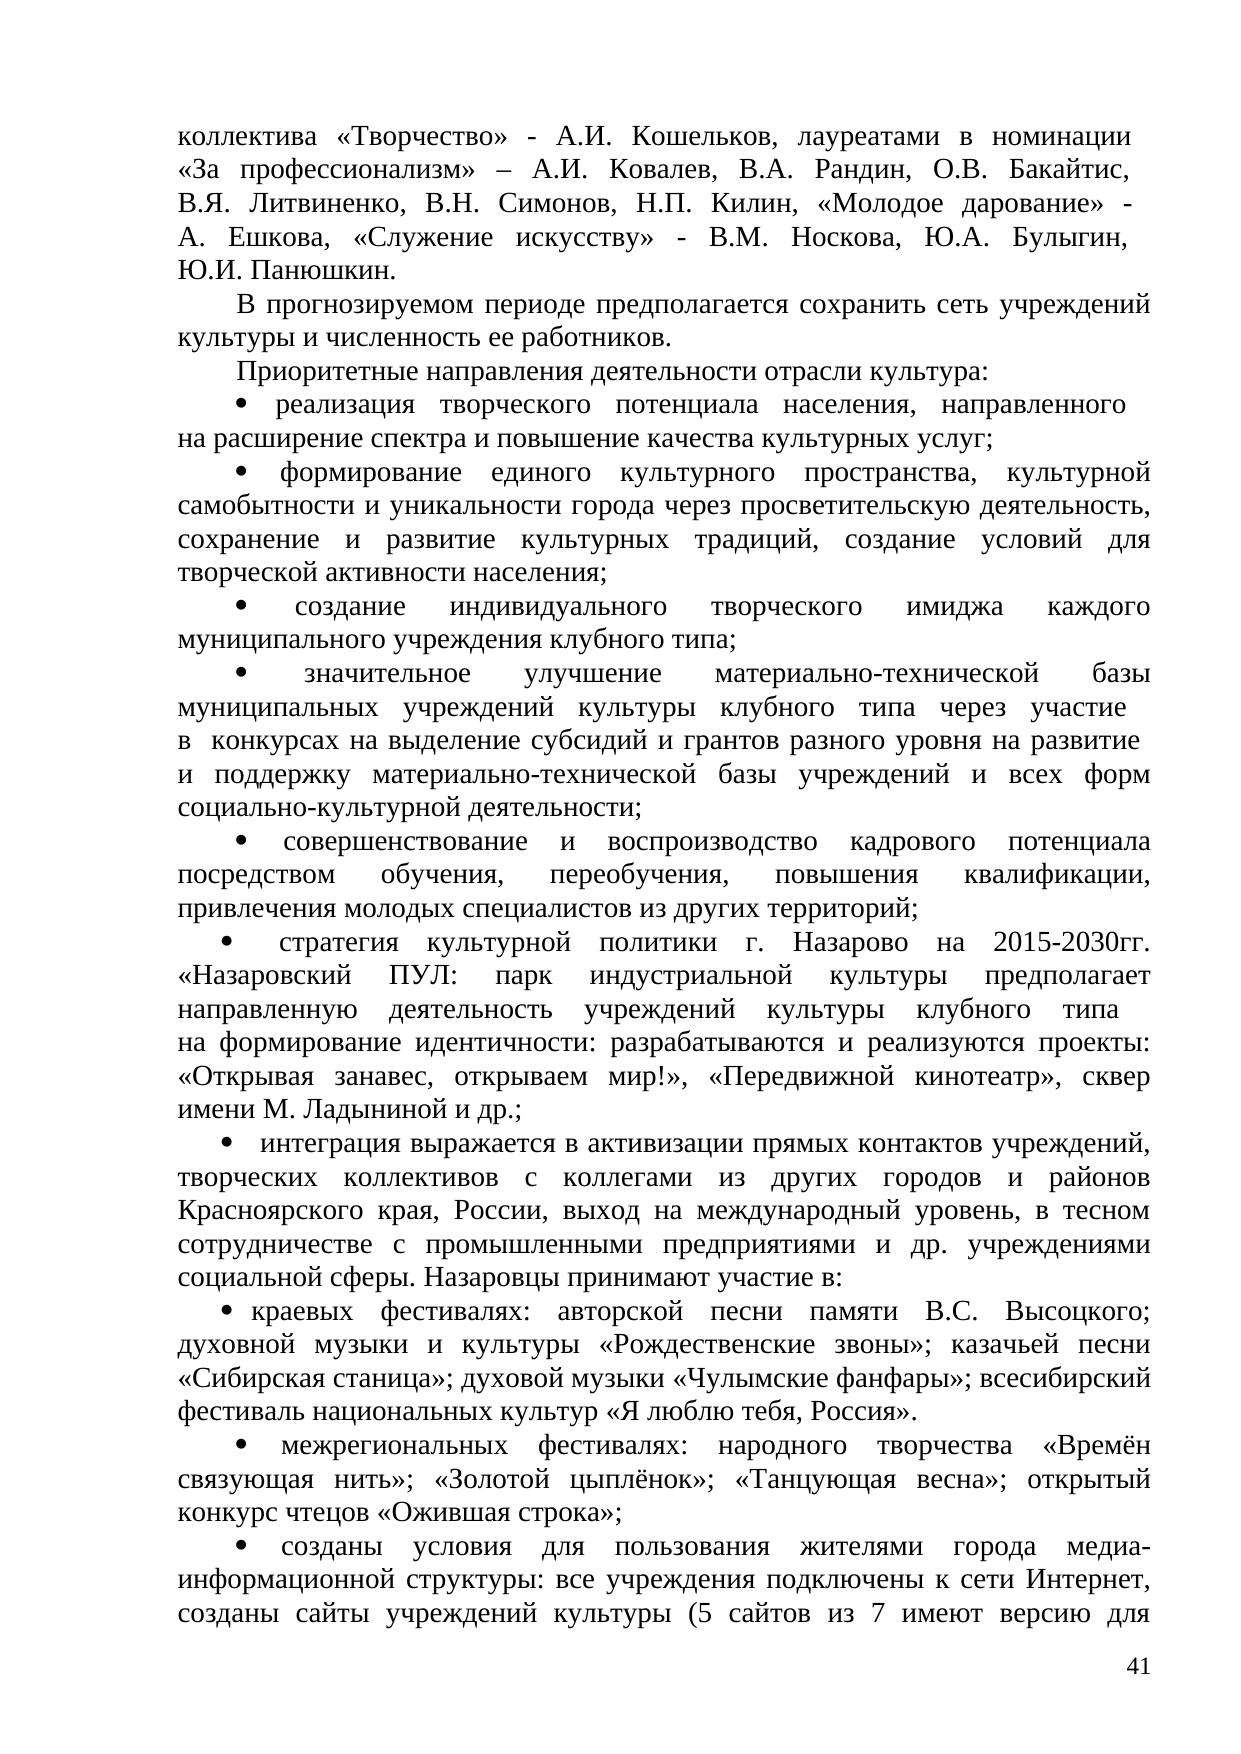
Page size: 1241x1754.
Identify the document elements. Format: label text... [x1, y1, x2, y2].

list совершенствование и воспроизводство кадрового потенциала посредством обучения, переобучения, повышения квалификации, привлечения молодых специалистов из других территорий; [177, 823, 1152, 924]
list межрегиональных фестивалях: народного творчества «Времён связующая нить»; «Золотой цыплёнок»; «Танцующая весна»; открытый конкурс чтецов «Ожившая строка»; [177, 1427, 1152, 1528]
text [177, 118, 1152, 286]
list стратегия культурной политики г. Назарово на 2015-2030гг. «Назаровский ПУЛ: парк индустриальной культуры предполагает направленную деятельность учреждений культуры клубного типа на формирование идентичности: разрабатываются и реализуются проекты: «Открывая занавес, открываем мир!», «Передвижной кинотеатр», сквер имени М. Ладыниной и др.; [177, 924, 1152, 1125]
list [177, 1528, 1152, 1628]
text В прогнозируемом периоде предполагается сохранить сеть учреждений культуры и численность ее работников. [177, 286, 1152, 353]
list интеграция выражается в активизации прямых контактов учреждений, творческих коллективов с коллегами из других городов и районов Красноярского края, России, выход на международный уровень, в тесном сотрудничестве с промышленными предприятиями и др. учреждениями социальной сферы. Назаровцы принимают участие в: [177, 1125, 1152, 1293]
list значительное улучшение материально-технической базы муниципальных учреждений культуры клубного типа через участие в конкурсах на выделение субсидий и грантов разного уровня на развитие и поддержку материально-технической базы учреждений и всех форм социально-культурной деятельности; [177, 655, 1152, 823]
list краевых фестивалях: авторской песни памяти В.С. Высоцкого; духовной музыки и культуры «Рождественские звоны»; казачьей песни «Сибирская станица»; духовой музыки «Чулымские фанфары»; всесибирский фестиваль национальных культур «Я люблю тебя, Россия». [177, 1293, 1152, 1427]
list формирование единого культурного пространства, культурной самобытности и уникальности города через просветительскую деятельность, сохранение и развитие культурных традиций, создание условий для творческой активности населения; [177, 454, 1152, 588]
list реализация творческого потенциала населения, направленного на расширение спектра и повышение качества культурных услуг; [177, 386, 1152, 454]
text Приоритетные направления деятельности отрасли культура: [177, 353, 1152, 386]
list создание индивидуального творческого имиджа каждого муниципального учреждения клубного типа; [177, 588, 1152, 655]
